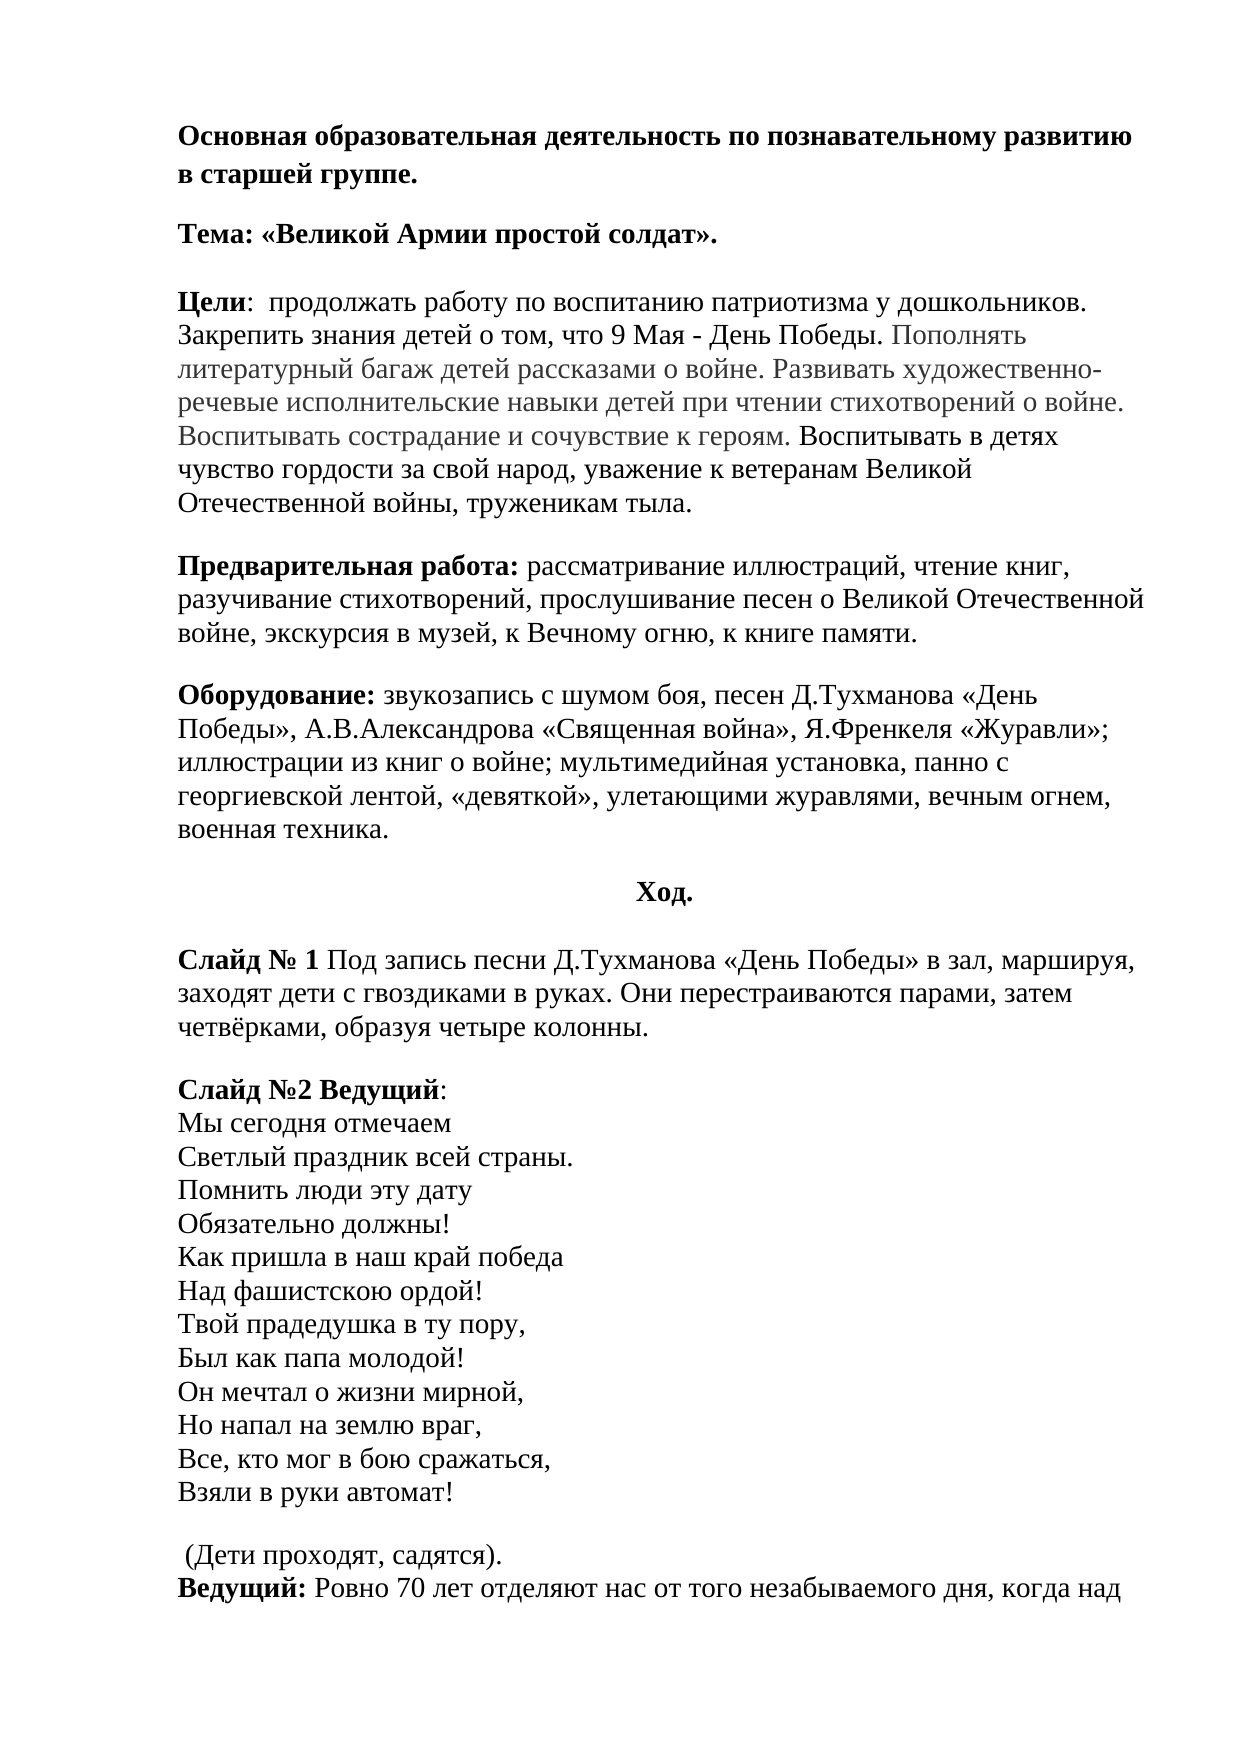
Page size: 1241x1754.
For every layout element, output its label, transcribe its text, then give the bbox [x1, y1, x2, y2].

text Слайд № 1 Под запись песни Д.Тухманова «День Победы» в зал, маршируя, заходят дети с гвоздиками в руках. Они перестраиваются парами, затем четвёрками, образуя четыре колонны. [177, 942, 1152, 1043]
text Оборудование: звукозапись с шумом боя, песен Д.Тухманова «День Победы», А.В.Александрова «Священная война», Я.Френкеля «Журавли»; иллюстрации из книг о войне; мультимедийная установка, панно с георгиевской лентой, «девяткой», улетающими журавлями, вечным огнем, военная техника. [177, 677, 1152, 845]
text Слайд №2 Ведущий: Мы сегодня отмечаем Светлый праздник всей страны. Помнить люди эту дату Обязательно должны! Как пришла в наш край победа Над фашистскою ордой! Твой прадедушка в ту пору, Был как папа молодой! Он мечтал о жизни мирной, Но напал на землю враг, Все, кто мог в бою сражаться, Взяли в руки автомат! [177, 1072, 1152, 1508]
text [177, 1537, 1152, 1604]
text Предварительная работа: рассматривание иллюстраций, чтение книг, разучивание стихотворений, прослушивание песен о Великой Отечественной войне, экскурсия в музей, к Вечному огню, к книге памяти. [177, 548, 1152, 648]
text Цели: продолжать работу по воспитанию патриотизма у дошкольников. Закрепить знания детей о том, что 9 Мая - День Победы. Пополнять литературный багаж детей рассказами о войне. Развивать художественно-речевые исполнительские навыки детей при чтении стихотворений о войне. Воспитывать сострадание и сочувствие к героям. Воспитывать в детях чувство гордости за свой народ, уважение к ветеранам Великой Отечественной войны, труженикам тыла. [177, 284, 1152, 518]
text Ход. [177, 874, 1152, 908]
text Тема: «Великой Армии простой солдат». [177, 216, 1152, 249]
text Основная образовательная деятельность по познавательному развитию в старшей группе. [177, 118, 1152, 190]
